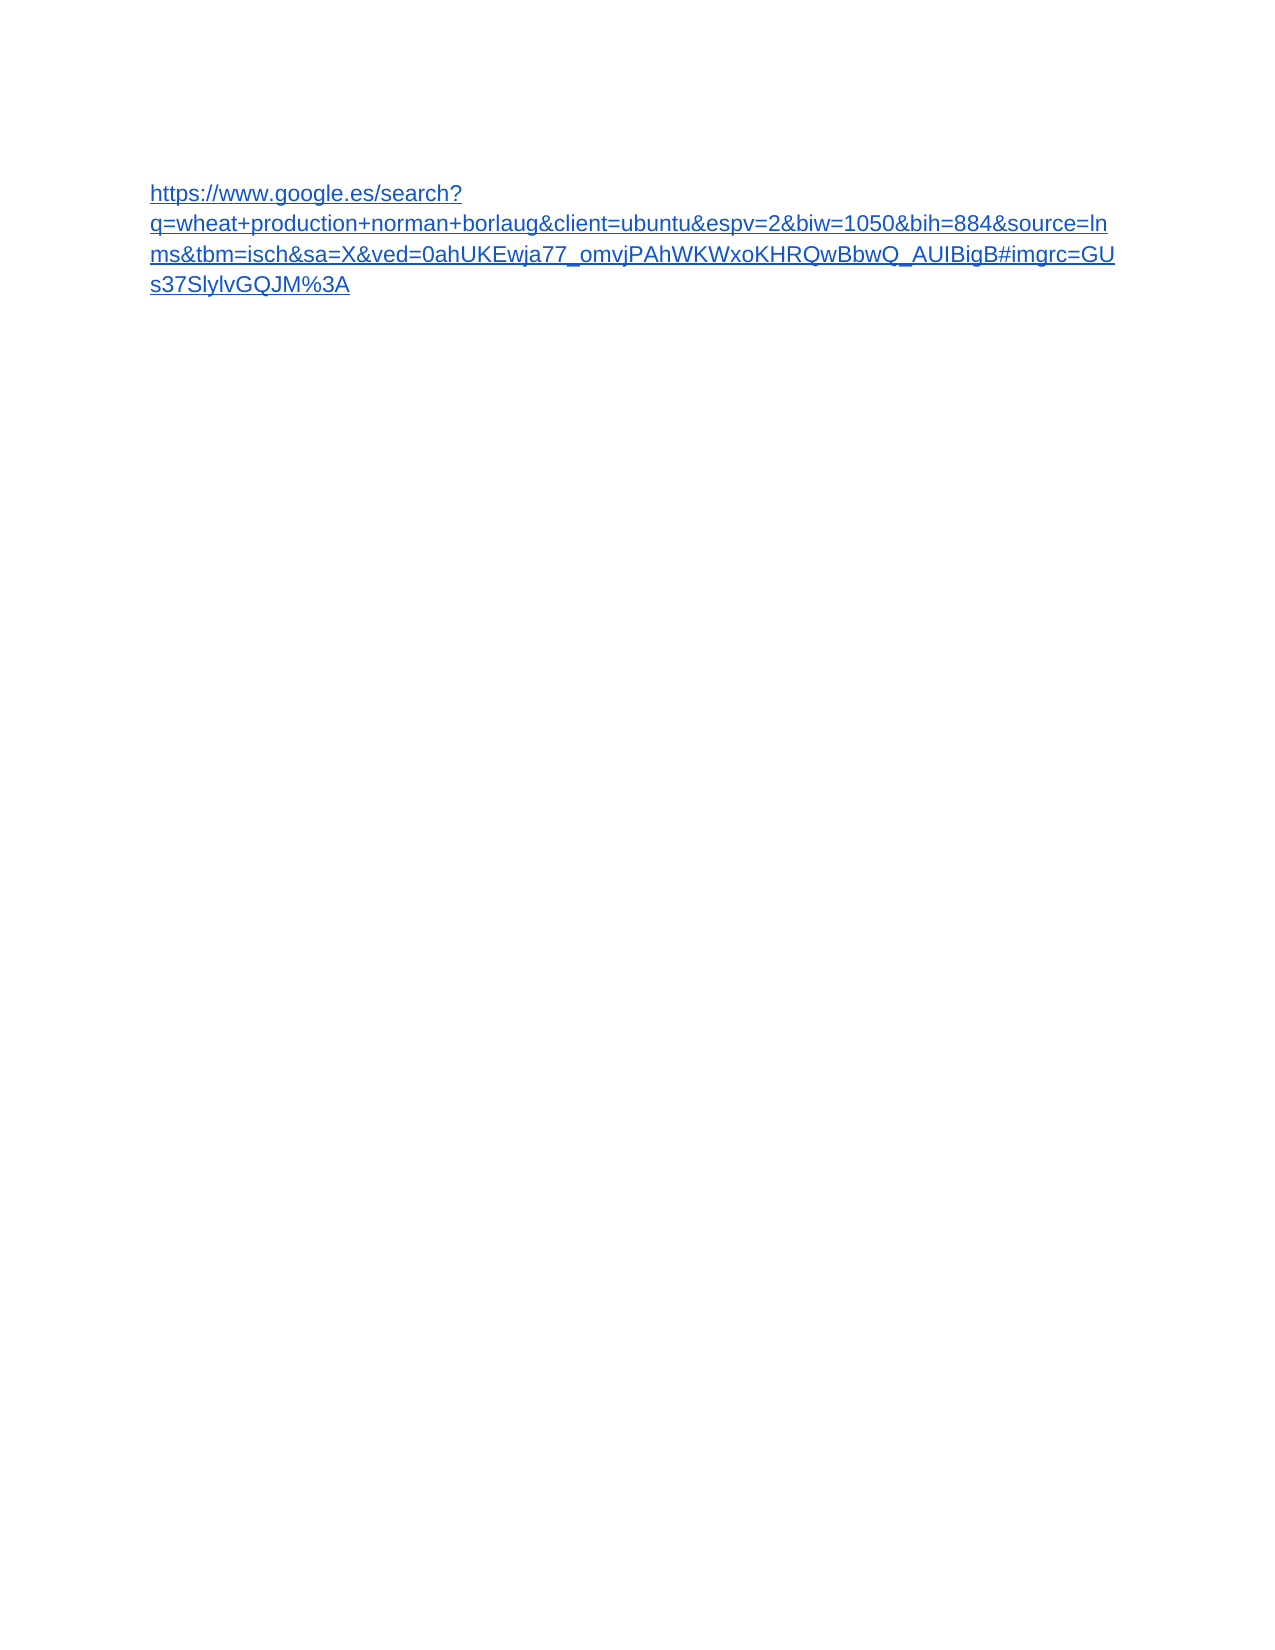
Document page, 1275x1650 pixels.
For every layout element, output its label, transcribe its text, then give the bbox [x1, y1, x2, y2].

text https://www.google.es/search?q=wheat+production+norman+borlaug&client=ubuntu&espv=2&biw=1050&bih=884&source=lnms&tbm=isch&sa=X&ved=0ahUKEwja77_omvjPAhWKWxoKHRQwBbwQ_AUIBigB#imgrc=GUs37SlylvGQJM%3A [150, 180, 1125, 297]
